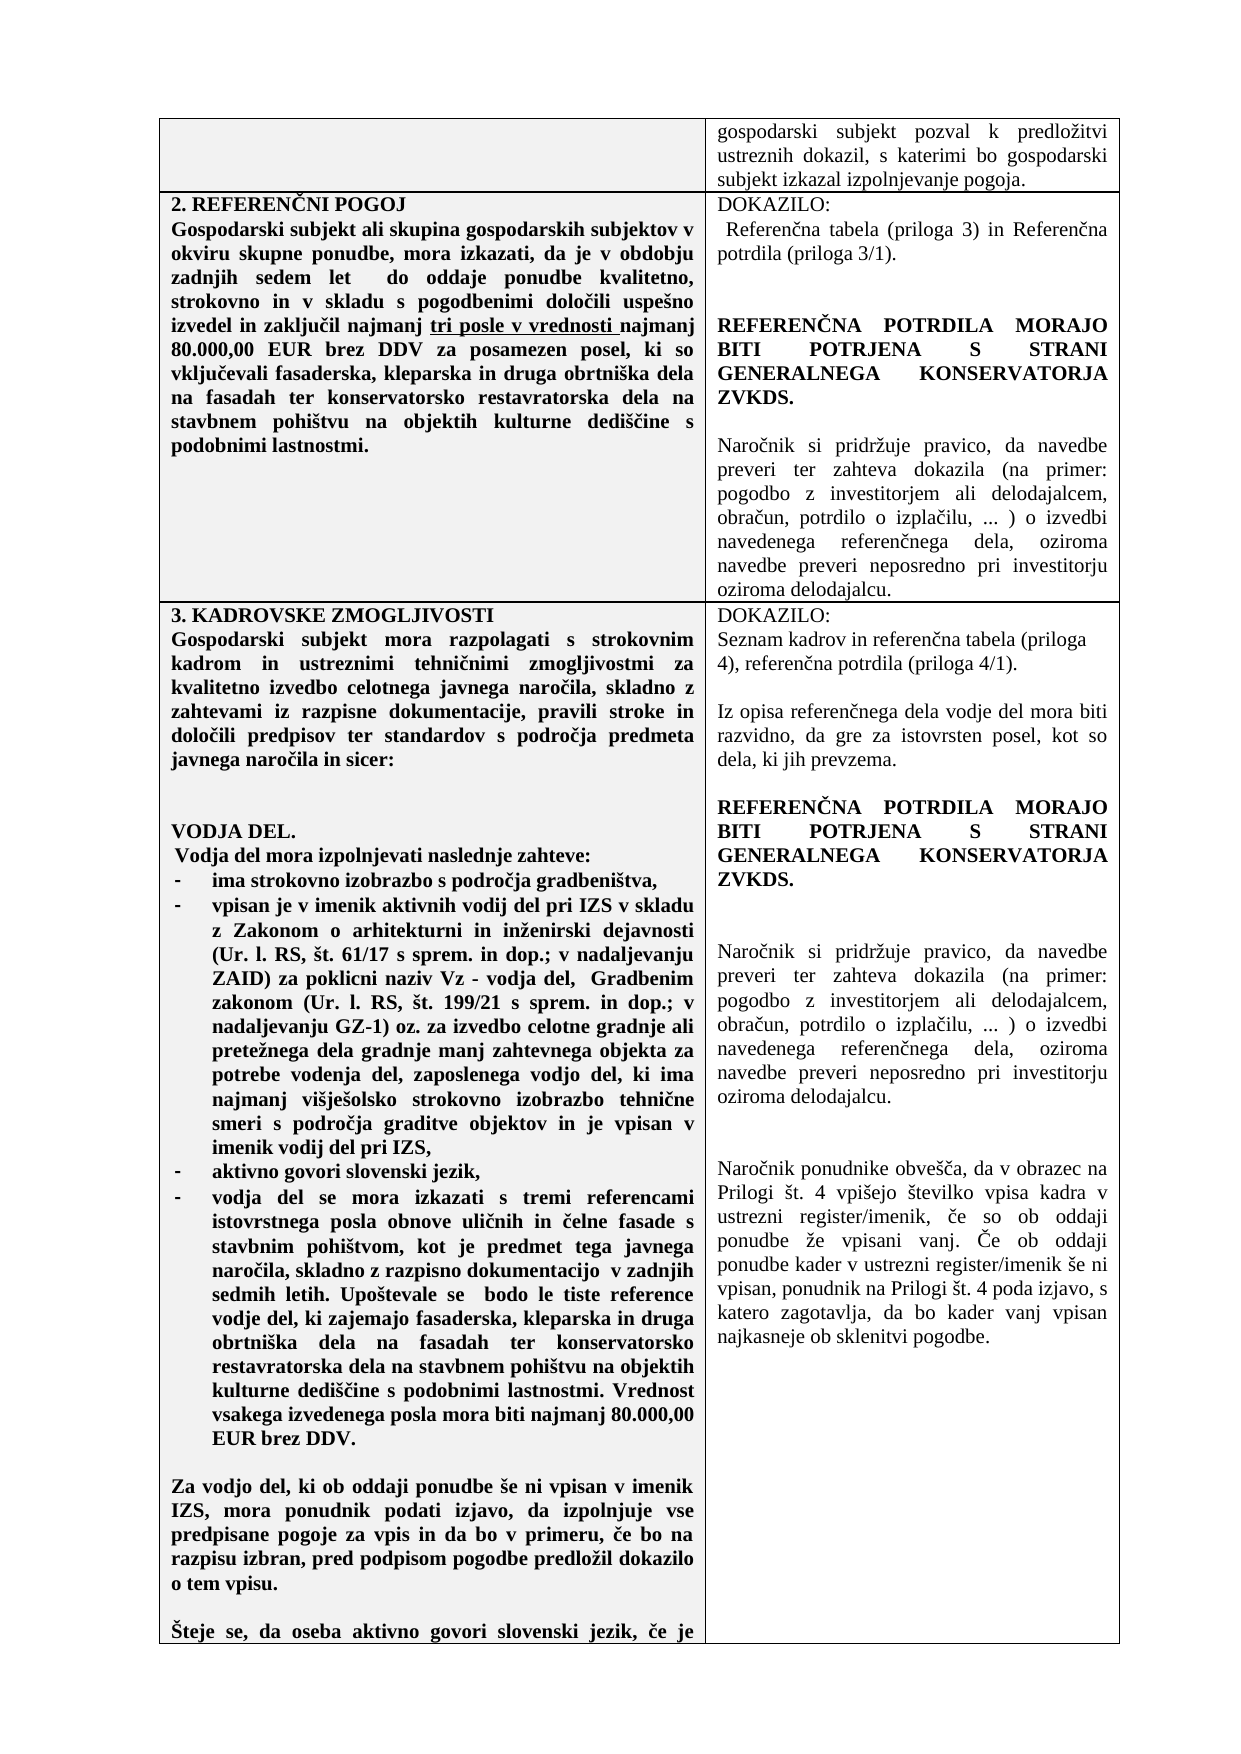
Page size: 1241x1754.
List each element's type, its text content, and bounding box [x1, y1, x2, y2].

table_cell DOKAZILO: Referenčna tabela (priloga 3) in Referenčna potrdila (priloga 3/1). REFERENČNA POTRDILA MORAJO BITI POTRJENA S STRANI GENERALNEGA KONSERVATORJA ZVKDS. Naročnik si pridržuje pravico, da navedbe preveri ter zahteva dokazila (na primer: pogodbo z investitorjem ali delodajalcem, obračun, potrdilo o izplačilu, ... ) o izvedbi navedenega referenčnega dela, oziroma navedbe preveri neposredno pri investitorju oziroma delodajalcu. [706, 193, 1119, 601]
table_cell 2. REFERENČNI POGOJ Gospodarski subjekt ali skupina gospodarskih subjektov v okviru skupne ponudbe, mora izkazati, da je v obdobju zadnjih sedem let do oddaje ponudbe kvalitetno, strokovno in v skladu s pogodbenimi določili uspešno izvedel in zaključil najmanj tri posle v vrednosti najmanj 80.000,00 EUR brez DDV za posamezen posel, ki so vključevali fasaderska, kleparska in druga obrtniška dela na fasadah ter konservatorsko restavratorska dela na stavbnem pohištvu na objektih kulturne dediščine s podobnimi lastnostmi. [160, 193, 705, 601]
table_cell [160, 119, 705, 191]
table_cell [706, 603, 1119, 1643]
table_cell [160, 603, 705, 1643]
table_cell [706, 119, 1119, 191]
